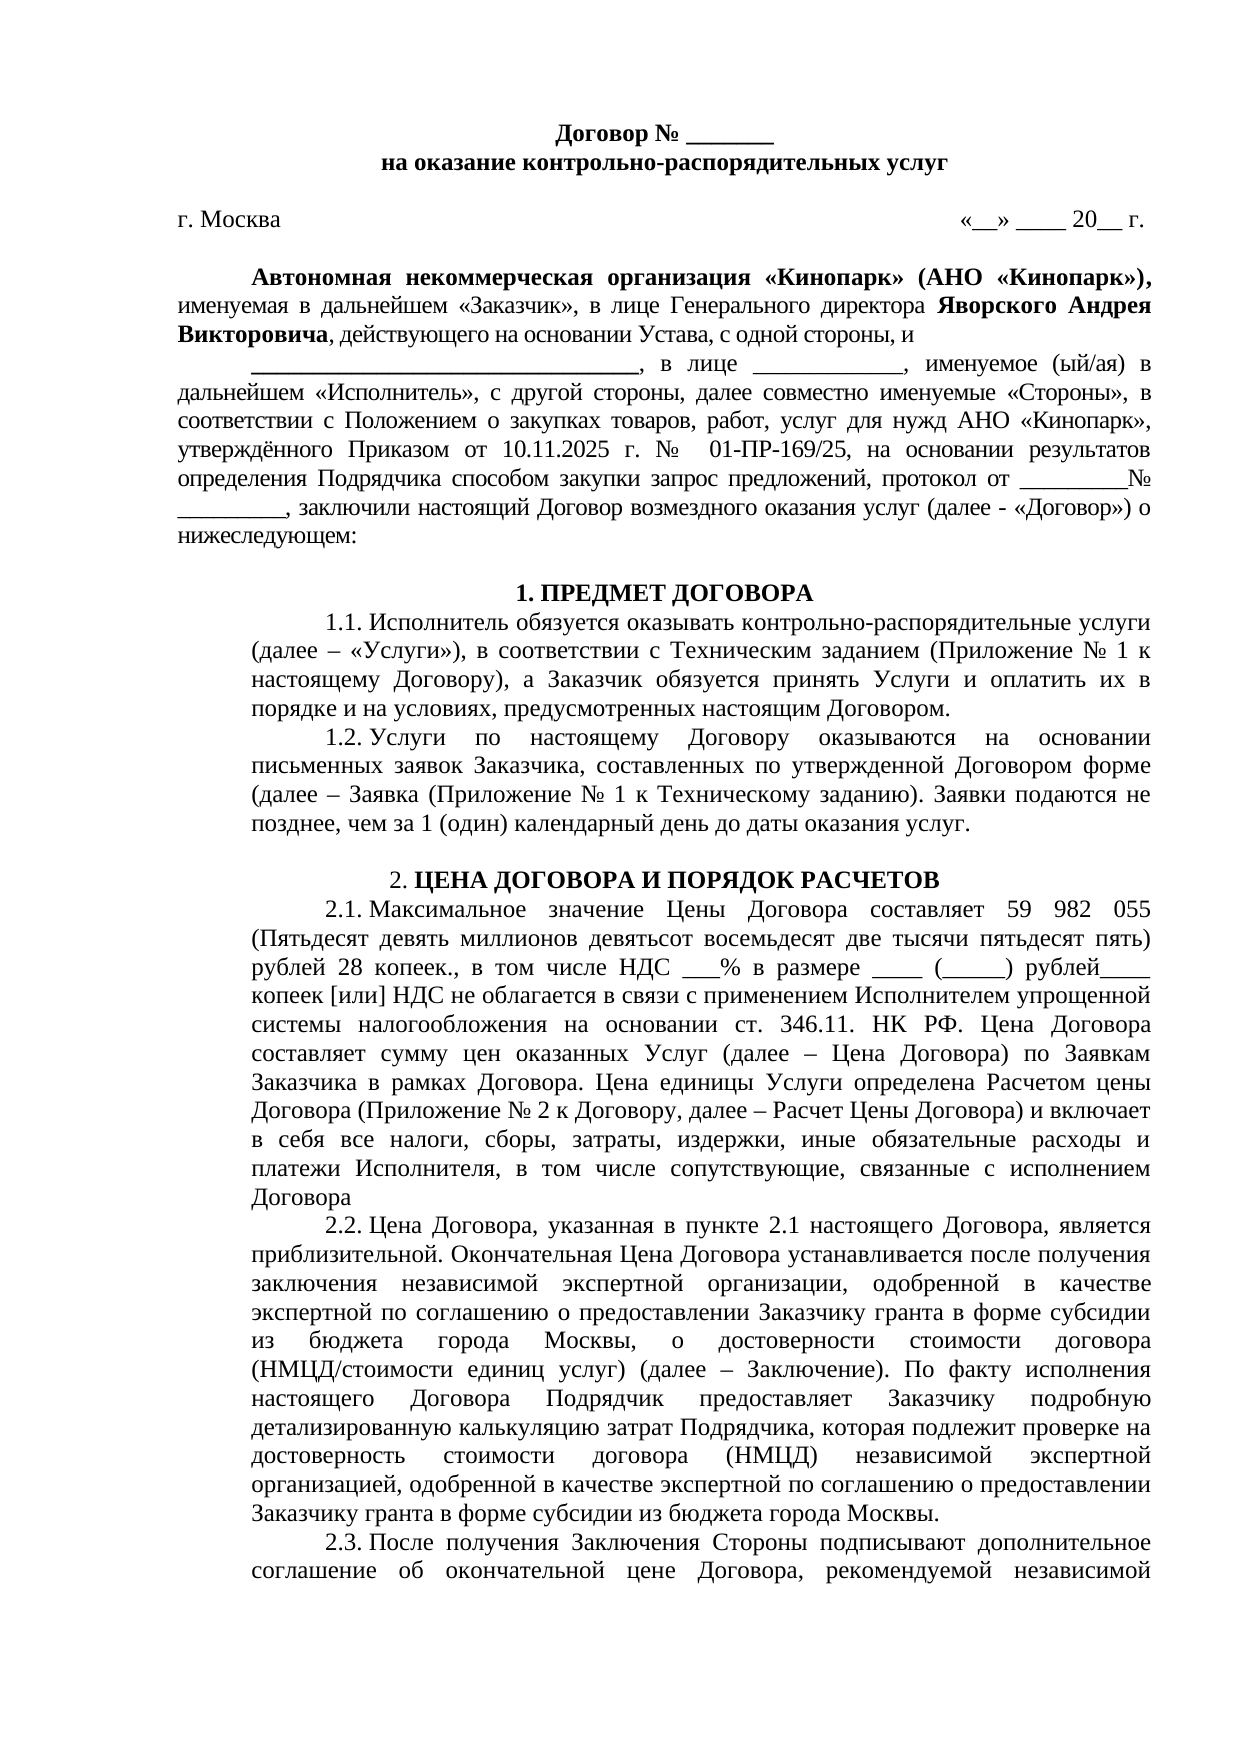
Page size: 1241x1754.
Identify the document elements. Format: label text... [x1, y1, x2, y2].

text Договор № _______ [177, 118, 1152, 147]
list Услуги по настоящему Договору оказываются на основании письменных заявок Заказчика, составленных по утвержденной Договором форме (далее – Заявка (Приложение № 1 к Техническому заданию). Заявки подаются не позднее, чем за 1 (один) календарный день до даты оказания услуг. [251, 722, 1152, 837]
list Максимальное значение Цены Договора составляет 59 982 055 (Пятьдесят девять миллионов девятьсот восемьдесят две тысячи пятьдесят пять) рублей 28 копеек., в том числе НДС ___% в размере ____ (_____) рублей____ копеек [или] НДС не облагается в связи с применением Исполнителем упрощенной системы налогообложения на основании ст. 346.11. НК РФ. Цена Договора составляет сумму цен оказанных Услуг (далее – Цена Договора) по Заявкам Заказчика в рамках Договора. Цена единицы Услуги определена Расчетом цены Договора (Приложение № 2 к Договору, далее – Расчет Цены Договора) и включает в себя все налоги, сборы, затраты, издержки, иные обязательные расходы и платежи Исполнителя, в том числе сопутствующие, связанные с исполнением Договора [251, 894, 1152, 1211]
list Цена Договора, указанная в пункте 2.1 настоящего Договора, является приблизительной. Окончательная Цена Договора устанавливается после получения заключения независимой экспертной организации, одобренной в качестве экспертной по соглашению о предоставлении Заказчику гранта в форме субсидии из бюджета города Москвы, о достоверности стоимости договора (НМЦД/стоимости единиц услуг) (далее – Заключение). По факту исполнения настоящего Договора Подрядчик предоставляет Заказчику подробную детализированную калькуляцию затрат Подрядчика, которая подлежит проверке на достоверность стоимости договора (НМЦД) независимой экспертной организацией, одобренной в качестве экспертной по соглашению о предоставлении Заказчику гранта в форме субсидии из бюджета города Москвы. [251, 1211, 1152, 1527]
text на оказание контрольно-распорядительных услуг [177, 147, 1152, 176]
list Исполнитель обязуется оказывать контрольно-распорядительные услуги (далее – «Услуги»), в соответствии с Техническим заданием (Приложение № 1 к настоящему Договору), а Заказчик обязуется принять Услуги и оплатить их в порядке и на условиях, предусмотренных настоящим Договором. [251, 607, 1152, 722]
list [251, 1527, 1152, 1584]
list ЦЕНА ДОГОВОРА И ПОРЯДОК РАСЧЕТОВ [177, 866, 1152, 894]
list ПРЕДМЕТ ДОГОВОРА [177, 578, 1152, 607]
text г. Москва «__» ____ 20__ г. [177, 204, 1152, 233]
text _______________________________, в лице ____________, именуемое (ый/ая) в дальнейшем «Исполнитель», с другой стороны, далее совместно именуемые «Стороны», в соответствии с Положением о закупках товаров, работ, услуг для нужд АНО «Кинопарк», утверждённого Приказом от 10.11.2025 г. № 01-ПР-169/25, на основании результатов определения Подрядчика способом закупки запрос предложений, протокол от _________№ _________, заключили настоящий Договор возмездного оказания услуг (далее - «Договор») о нижеследующем: [177, 348, 1152, 549]
text Автономная некоммерческая организация «Кинопарк» (АНО «Кинопарк»), именуемая в дальнейшем «Заказчик», в лице Генерального директора Яворского Андрея Викторовича, действующего на основании Устава, с одной стороны, и [177, 262, 1152, 348]
